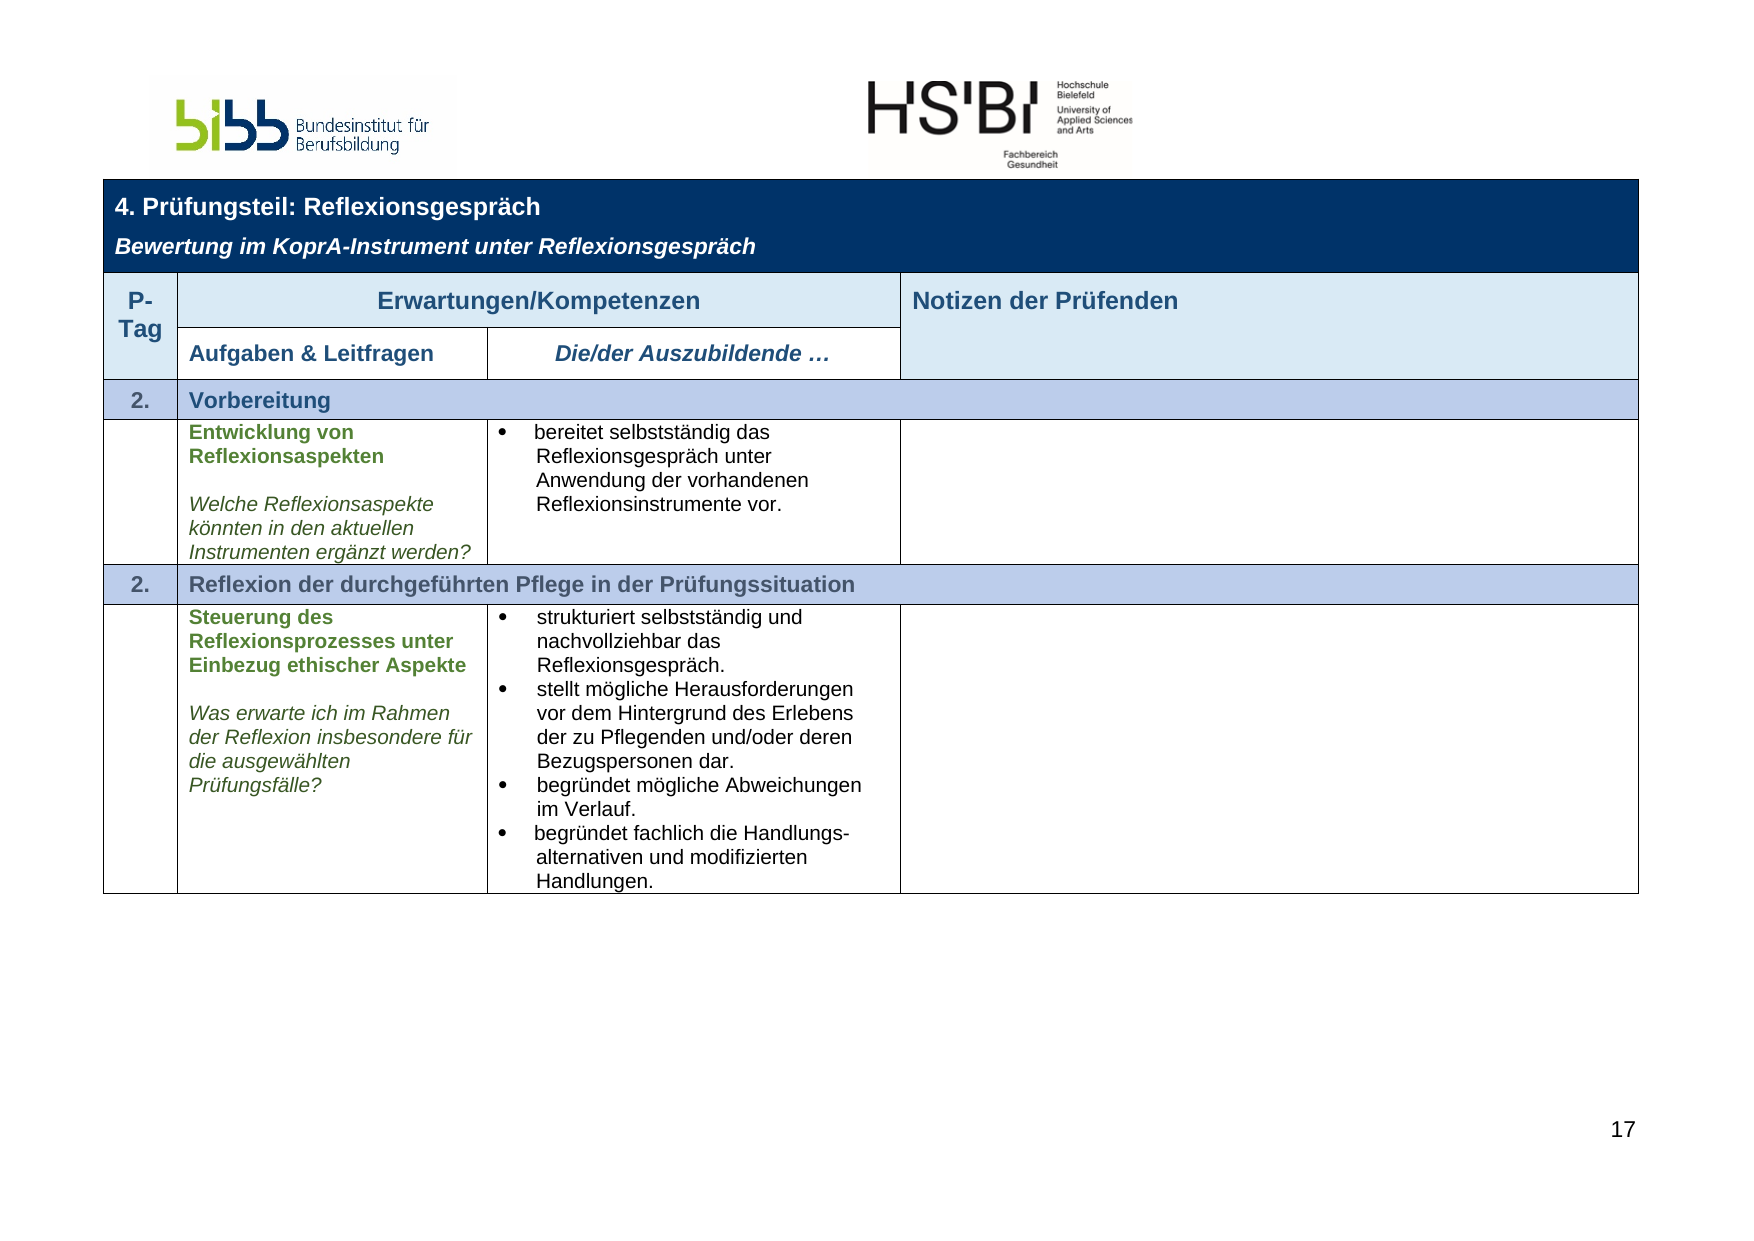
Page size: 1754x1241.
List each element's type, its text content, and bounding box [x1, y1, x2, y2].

table_cell Erwartungen/Kompetenzen [178, 273, 900, 327]
picture [868, 81, 1133, 178]
table_cell bereitet selbstständig das Reflexionsgespräch unter Anwendung der vorhandenen Reflexionsinstrumente vor. [488, 420, 900, 564]
table_cell Entwicklung von Reflexionsaspekten Welche Reflexionsaspekte könnten in den aktuellen Instrumenten ergänzt werden? [178, 420, 487, 564]
table_cell Steuerung des Reflexionsprozesses unter Einbezug ethischer Aspekte Was erwarte ich im Rahmen der Reflexion insbesondere für die ausgewählten Prüfungsfälle? [178, 605, 487, 893]
table_cell [104, 420, 177, 564]
table_cell Vorbereitung [178, 380, 1638, 419]
table_cell strukturiert selbstständig und nachvollziehbar das Reflexionsgespräch. stellt mögliche Herausforderungen vor dem Hintergrund des Erlebens der zu Pflegenden und/oder deren Bezugspersonen dar. begründet mögliche Abweichungen im Verlauf. begründet fachlich die Handlungs-alternativen und modifizierten Handlungen. [488, 605, 900, 893]
table_cell Notizen der Prüfenden [901, 273, 1638, 379]
table_cell Die/der Auszubildende … [488, 328, 900, 379]
picture [148, 75, 457, 179]
table_cell Reflexion der durchgeführten Pflege in der Prüfungssituation [178, 565, 1638, 604]
table_cell [104, 605, 177, 893]
table_cell [901, 605, 1638, 893]
table_cell Aufgaben & Leitfragen [178, 328, 487, 379]
table_cell 2. [104, 380, 177, 419]
table_cell 2. [104, 565, 177, 604]
table_header 4. Prüfungsteil: Reflexionsgespräch Bewertung im KoprA-Instrument unter Reflexionsgespräch [104, 180, 1638, 272]
table_cell P-Tag [104, 273, 177, 379]
table_cell [901, 420, 1638, 564]
